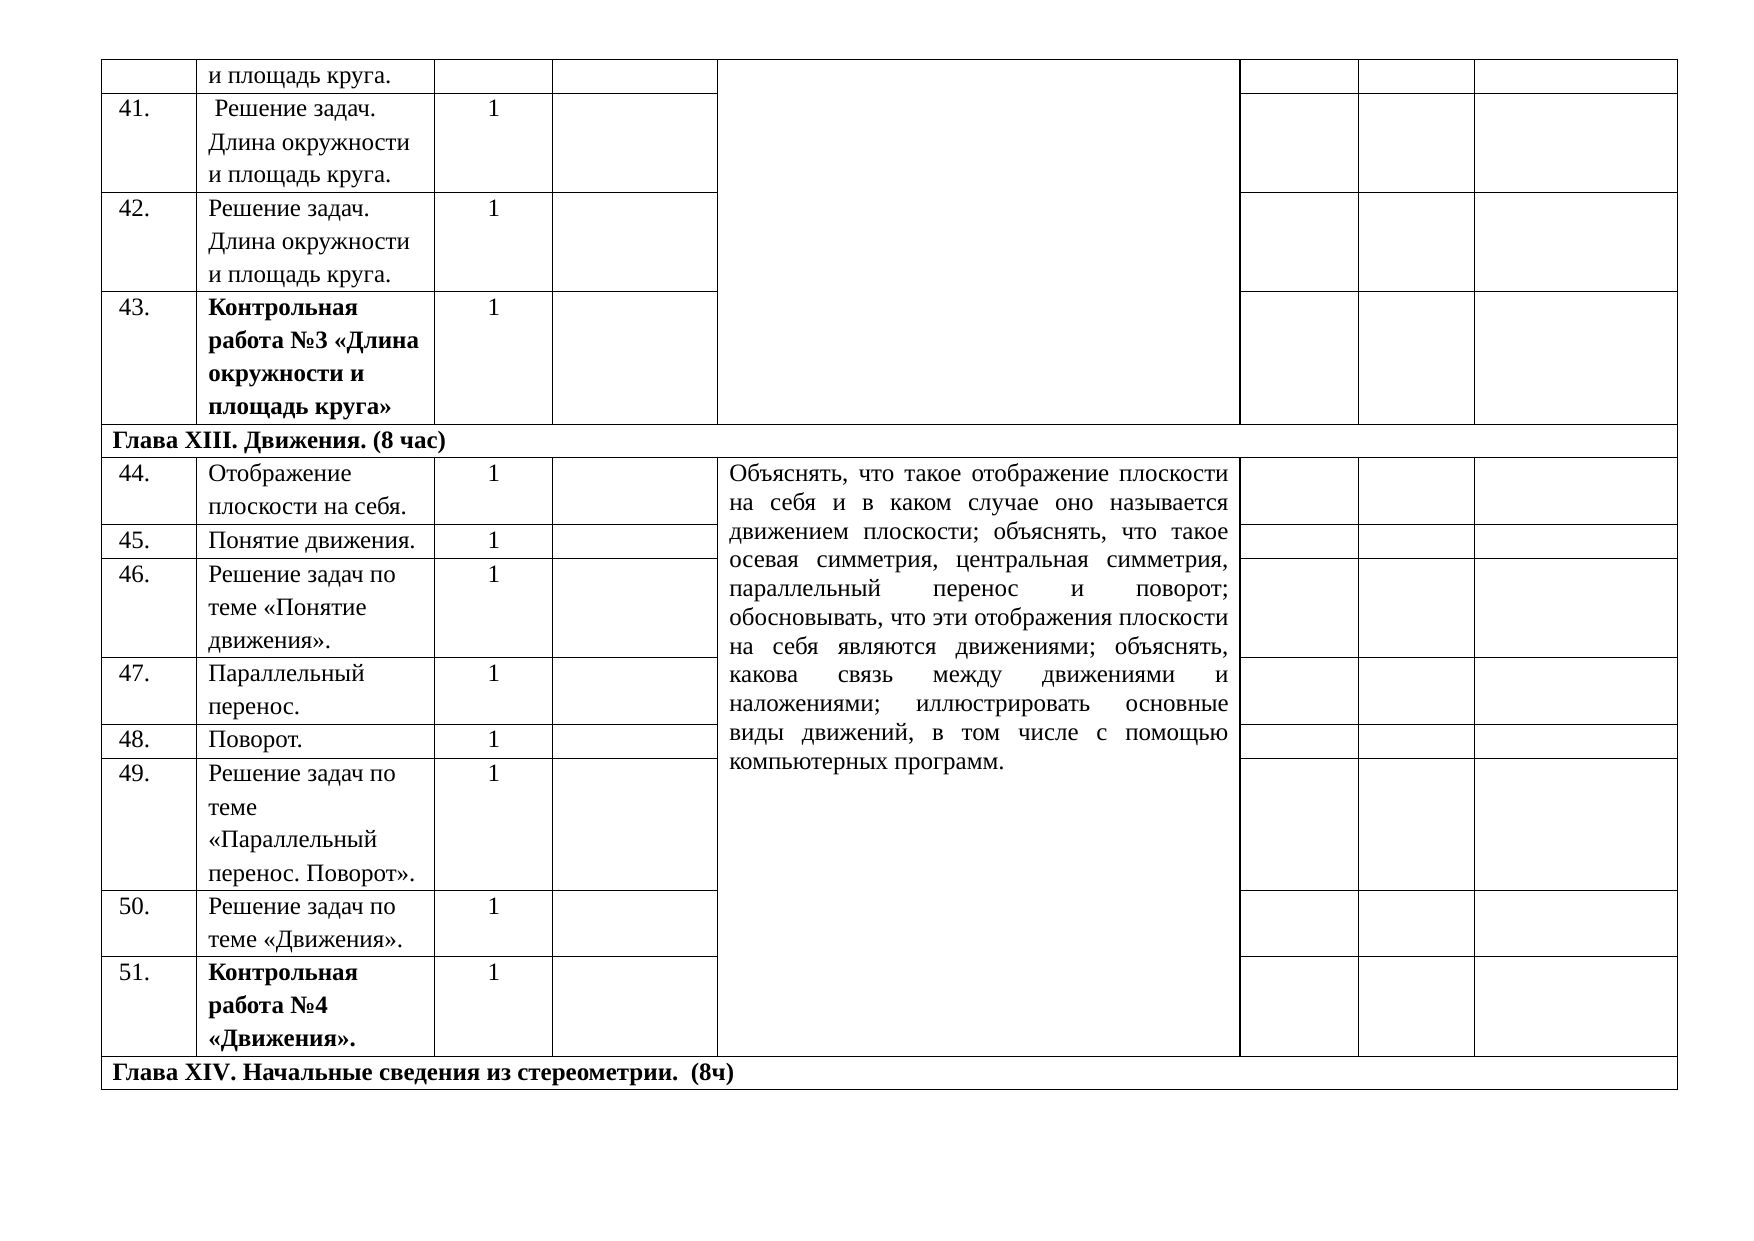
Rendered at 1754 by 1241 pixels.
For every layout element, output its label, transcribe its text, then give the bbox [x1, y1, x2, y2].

table_cell Поворот. [197, 725, 434, 757]
table_cell [553, 725, 717, 757]
table_cell [553, 525, 717, 558]
table_cell Глава XIV. Начальные сведения из стереометрии. (8ч) [102, 1057, 1677, 1089]
table_cell [1241, 292, 1358, 424]
table_cell [553, 559, 717, 657]
table_cell [1241, 725, 1358, 757]
table_cell [1241, 957, 1358, 1056]
table_cell Решение задач по теме «Движения». [197, 891, 434, 956]
table_cell [1475, 658, 1677, 723]
table_cell [1359, 891, 1474, 956]
table_cell Параллельный перенос. [197, 658, 434, 723]
table_cell [102, 957, 196, 1056]
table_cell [197, 94, 434, 192]
table_cell [553, 658, 717, 723]
table_cell Объяснять, что такое отображение плоскости на себя и в каком случае оно называется движением плоскости; объяснять, что такое осевая симметрия, центральная симметрия, параллельный перенос и поворот; обосновывать, что эти отображения плоскости на себя являются движениями; объяснять, какова связь между движениями и наложениями; иллюстрировать основные виды движений, в том числе с помощью компьютерных программ. [718, 458, 1239, 1056]
table_cell [1475, 292, 1677, 424]
table_cell [1241, 658, 1358, 723]
table_cell [1475, 759, 1677, 890]
table_cell Глава XIII. Движения. (8 час) [102, 425, 1677, 457]
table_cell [197, 193, 434, 291]
table_cell [553, 957, 717, 1056]
table_cell [102, 891, 196, 956]
table_cell 1 [435, 559, 552, 657]
table_cell [102, 292, 196, 424]
table_cell 1 [435, 759, 552, 890]
table_cell Решение задач по теме «Параллельный перенос. Поворот». [197, 759, 434, 890]
table_cell 1 [435, 725, 552, 757]
table_cell 1 [435, 292, 552, 424]
table_cell [1359, 957, 1474, 1056]
table_cell [553, 759, 717, 890]
table_cell Решение задач по теме «Понятие движения». [197, 559, 434, 657]
table_cell [553, 458, 717, 524]
table_cell [1475, 957, 1677, 1056]
table_cell [553, 891, 717, 956]
table_cell [553, 292, 717, 424]
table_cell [197, 60, 434, 92]
table_cell [1359, 759, 1474, 890]
table_cell Отображение плоскости на себя. [197, 458, 434, 524]
table_cell [1241, 193, 1358, 291]
table_cell [102, 759, 196, 890]
table_cell [1359, 458, 1474, 524]
table_cell [553, 60, 717, 92]
table_cell [1475, 458, 1677, 524]
table_cell [1359, 60, 1474, 92]
table_cell [1475, 94, 1677, 192]
table_cell [1359, 559, 1474, 657]
table_cell Контрольная работа №3 «Длина окружности и площадь круга» [197, 292, 434, 424]
table_cell 1 [435, 658, 552, 723]
table_cell [102, 458, 196, 524]
table_cell [1475, 525, 1677, 558]
table_cell [102, 658, 196, 723]
table_cell [102, 725, 196, 757]
table_cell 1 [435, 193, 552, 291]
table_cell [1475, 891, 1677, 956]
table_cell [102, 94, 196, 192]
table_cell [1475, 559, 1677, 657]
table_cell [1359, 658, 1474, 723]
table_cell Контрольная работа №4 «Движения». [197, 957, 434, 1056]
table_cell [553, 193, 717, 291]
table_cell [1241, 458, 1358, 524]
table_cell 1 [435, 957, 552, 1056]
table_cell [102, 193, 196, 291]
table_cell 1 [435, 60, 552, 92]
table_cell [102, 525, 196, 558]
table_cell [553, 94, 717, 192]
table_cell [1359, 94, 1474, 192]
table_cell [1475, 193, 1677, 291]
table_cell [1359, 193, 1474, 291]
table_cell [1475, 725, 1677, 757]
table_cell 1 [435, 891, 552, 956]
table_cell [1241, 891, 1358, 956]
table_cell [102, 60, 196, 92]
table_cell 1 [435, 94, 552, 192]
table_cell [1359, 525, 1474, 558]
table_cell [1241, 525, 1358, 558]
table_cell [1475, 60, 1677, 92]
table_cell [1241, 559, 1358, 657]
table_cell [1359, 725, 1474, 757]
table_cell Понятие движения. [197, 525, 434, 558]
table_cell [1241, 94, 1358, 192]
table_cell 1 [435, 525, 552, 558]
table_cell [1359, 292, 1474, 424]
table_cell [102, 559, 196, 657]
table_cell 1 [435, 458, 552, 524]
table_cell [1241, 60, 1358, 92]
table_cell [1241, 759, 1358, 890]
